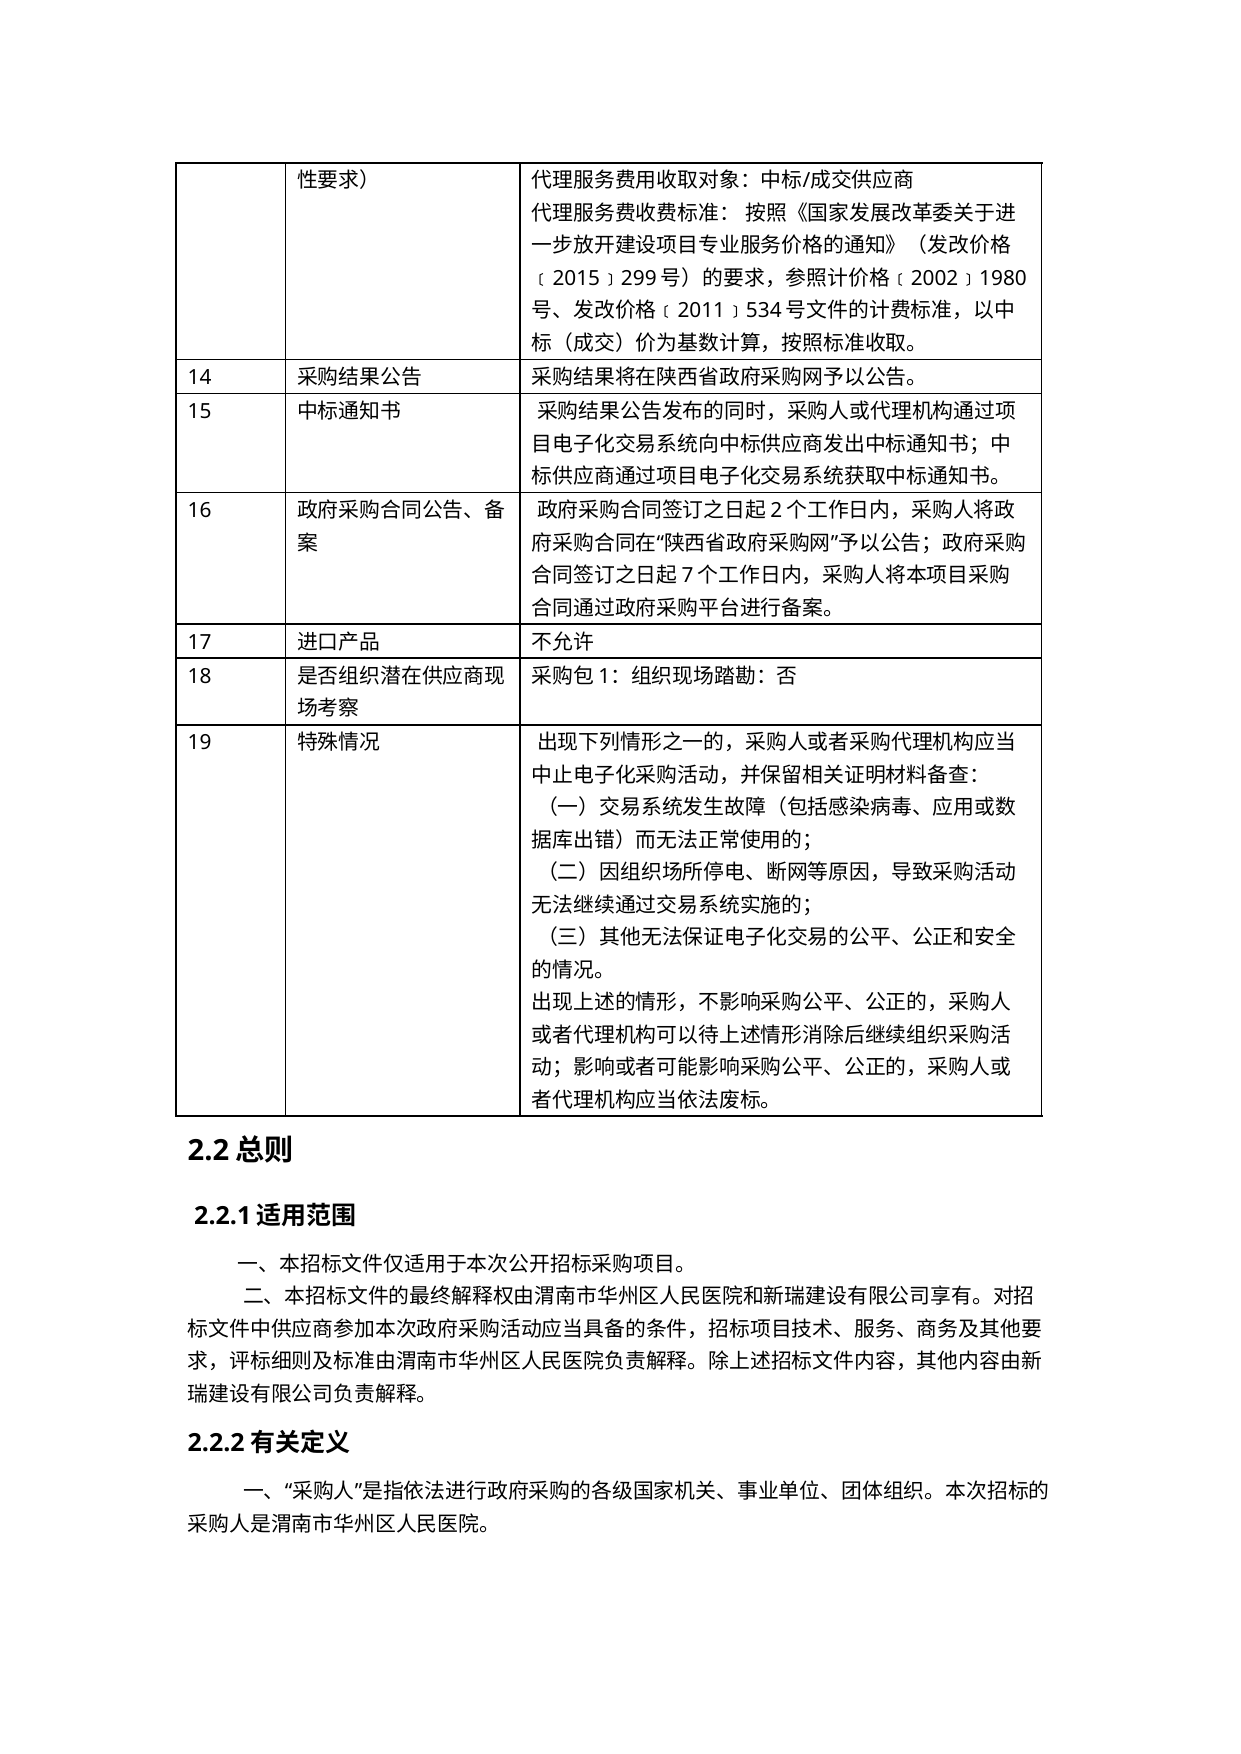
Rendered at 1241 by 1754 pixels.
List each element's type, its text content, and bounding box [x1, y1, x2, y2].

table_cell 采购结果公告 [286, 360, 519, 393]
text 二、本招标文件的最终解释权由渭南市华州区人民医院和新瑞建设有限公司享有。对招标文件中供应商参加本次政府采购活动应当具备的条件，招标项目技术、服务、商务及其他要求，评标细则及标准由渭南市华州区人民医院负责解释。除上述招标文件内容，其他内容由新瑞建设有限公司负责解释。 [187, 1279, 1053, 1409]
table_cell 是否组织潜在供应商现场考察 [286, 659, 519, 724]
table_cell 采购结果将在陕西省政府采购网予以公告。 [521, 360, 1041, 393]
table_cell 进口产品 [286, 625, 519, 657]
table_cell 采购结果公告发布的同时，采购人或代理机构通过项目电子化交易系统向中标供应商发出中标通知书；中标供应商通过项目电子化交易系统获取中标通知书。 [521, 394, 1041, 492]
table_cell 15 [177, 394, 285, 492]
text 2.2.2有关定义 [187, 1409, 1053, 1474]
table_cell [521, 164, 1041, 358]
table_cell 中标通知书 [286, 394, 519, 492]
table_cell 招标代理服务费（实质性要求） [286, 164, 519, 358]
table_cell 采购包1：组织现场踏勘：否 [521, 659, 1041, 724]
text 2.2.1适用范围 [187, 1182, 1053, 1247]
table_cell 16 [177, 493, 285, 623]
table_cell 特殊情况 [286, 726, 519, 1115]
table_cell 14 [177, 360, 285, 393]
table_cell 18 [177, 659, 285, 724]
table_cell 17 [177, 625, 285, 657]
table_cell 19 [177, 726, 285, 1115]
text 2.2总则 [187, 1117, 1053, 1182]
table_cell 不允许 [521, 625, 1041, 657]
table_cell 13 [177, 164, 285, 358]
text 一、本招标文件仅适用于本次公开招标采购项目。 [187, 1247, 1053, 1279]
table_cell 政府采购合同签订之日起2个工作日内，采购人将政府采购合同在“陕西省政府采购网”予以公告；政府采购合同签订之日起7个工作日内，采购人将本项目采购合同通过政府采购平台进行备案。 [521, 493, 1041, 623]
table_cell 出现下列情形之一的，采购人或者采购代理机构应当中止电子化采购活动，并保留相关证明材料备查： （一）交易系统发生故障（包括感染病毒、应用或数据库出错）而无法正常使用的； （二）因组织场所停电、断网等原因，导致采购活动无法继续通过交易系统实施的； （三）其他无法保证电子化交易的公平、公正和安全的情况。 出现上述的情形，不影响采购公平、公正的，采购人或者代理机构可以待上述情形消除后继续组织采购活动；影响或者可能影响采购公平、公正的，采购人或者代理机构应当依法废标。 [521, 726, 1041, 1115]
table_cell 政府采购合同公告、备案 [286, 493, 519, 623]
text 一、“采购人”是指依法进行政府采购的各级国家机关、事业单位、团体组织。本次招标的采购人是渭南市华州区人民医院。 [187, 1474, 1053, 1539]
